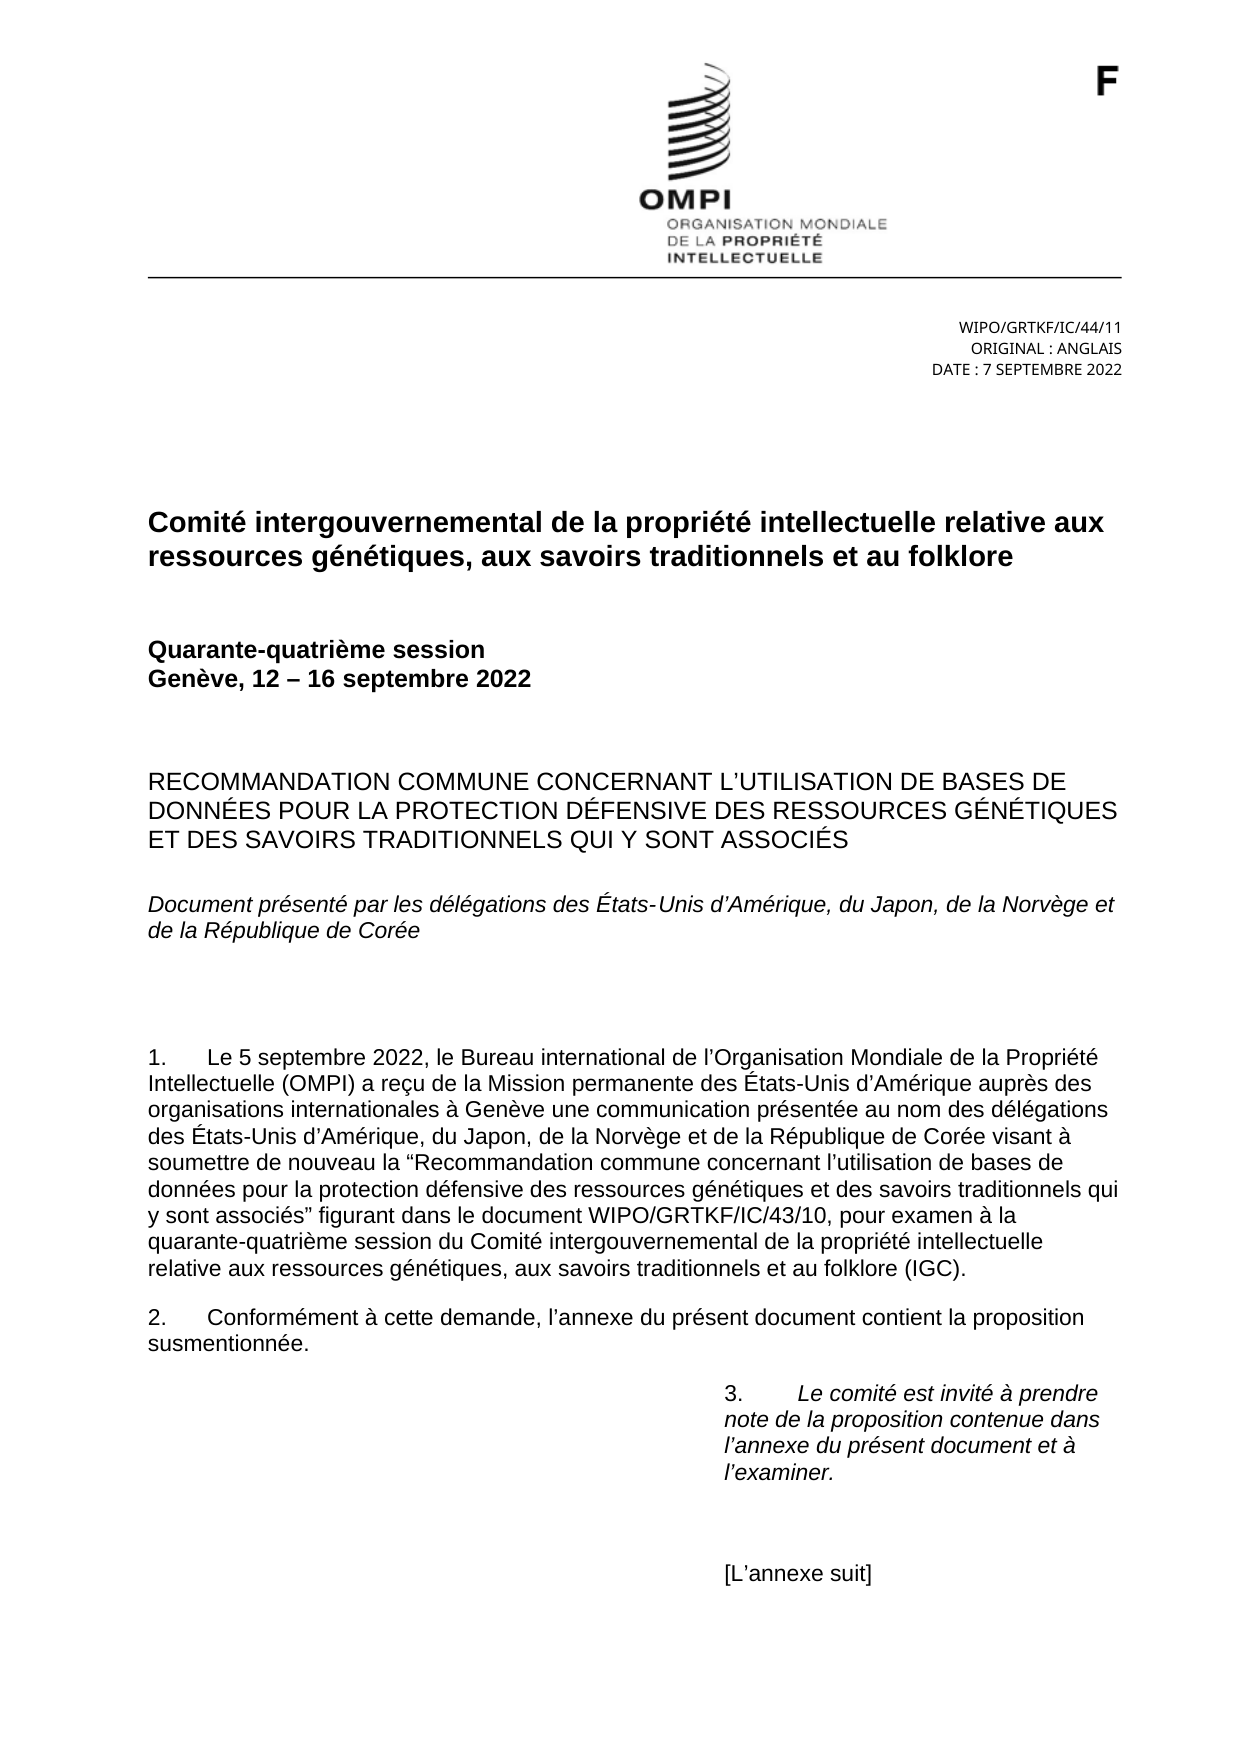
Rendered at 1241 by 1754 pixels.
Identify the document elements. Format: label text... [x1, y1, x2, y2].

text date : 7 septembre 2022 [148, 359, 1122, 380]
text Document présenté par les délégations des États-Unis d’Amérique, du Japon, de la Norvège et de la République de Corée [148, 891, 1122, 944]
text Quarante-quatrième session [148, 635, 1122, 663]
picture [638, 59, 1123, 278]
text Le comité est invité à prendre note de la proposition contenue dans l’annexe du présent document et à l’examiner. [724, 1379, 1122, 1485]
text Original : anglais [148, 338, 1122, 359]
text Recommandation commune concernant l’utilisation de bases de données pour la protection défensive des ressources génétiques et des savoirs traditionnels qui y sont associés [148, 767, 1122, 853]
text Genève, 12 – 16 septembre 2022 [148, 663, 1122, 692]
text Comité intergouvernemental de la propriété intellectuelle relative aux ressources génétiques, aux savoirs traditionnels et au folklore [148, 505, 1122, 572]
text Le 5 septembre 2022, le Bureau international de l’Organisation Mondiale de la Propriété Intellectuelle (OMPI) a reçu de la Mission permanente des États-Unis d’Amérique auprès des organisations internationales à Genève une communication présentée au nom des délégations des États-Unis d’Amérique, du Japon, de la Norvège et de la République de Corée visant à soumettre de nouveau la “Recommandation commune concernant l’utilisation de bases de données pour la protection défensive des ressources génétiques et des savoirs traditionnels qui y sont associés” figurant dans le document WIPO/GRTKF/IC/43/10, pour examen à la quarante-quatrième session du Comité intergouvernemental de la propriété intellectuelle relative aux ressources génétiques, aux savoirs traditionnels et au folklore (IGC). [148, 1044, 1122, 1281]
text WIPO/GRTKF/IC/44/11 [148, 316, 1122, 338]
text Conformément à cette demande, l’annexe du présent document contient la proposition susmentionnée. [148, 1304, 1122, 1357]
text [L’annexe suit] [724, 1560, 1122, 1586]
